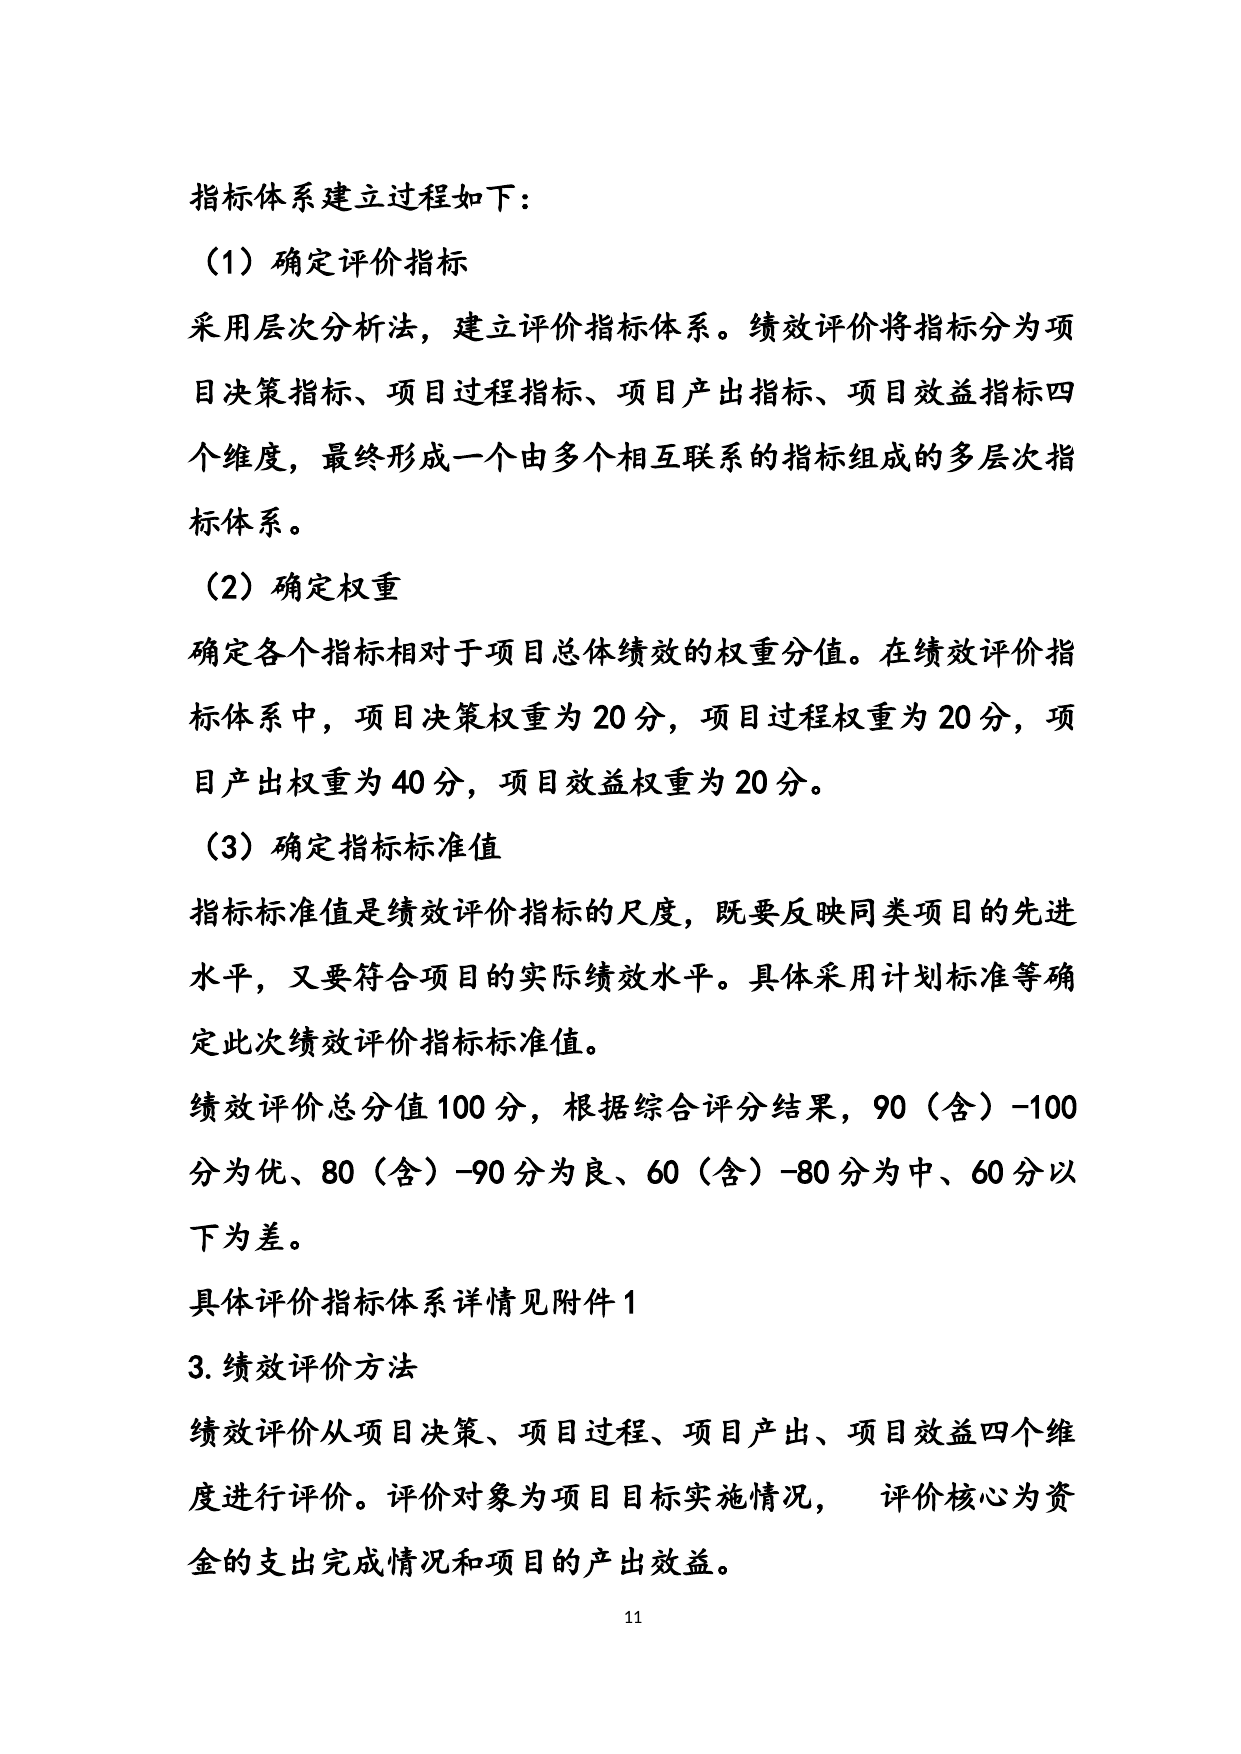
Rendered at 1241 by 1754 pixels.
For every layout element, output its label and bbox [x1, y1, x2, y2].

text [187, 162, 1078, 1592]
